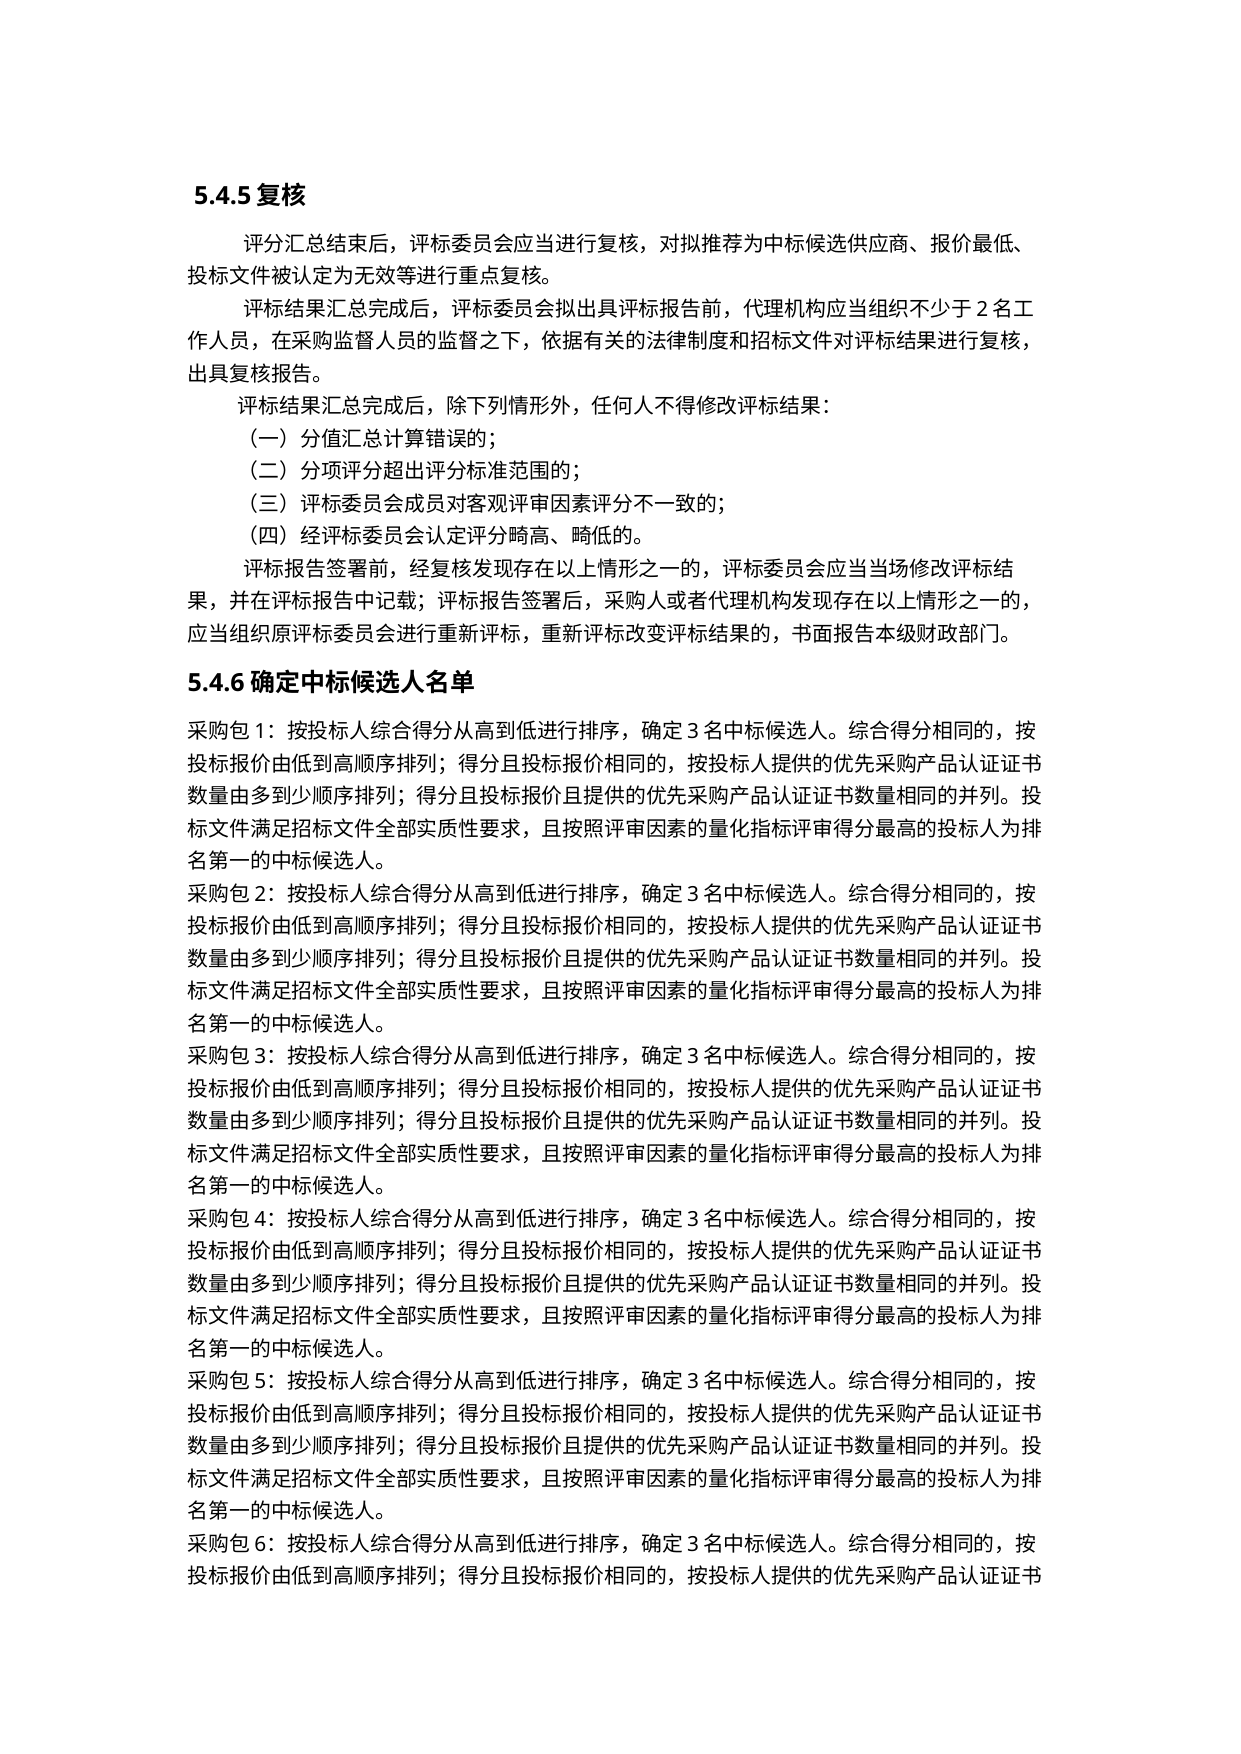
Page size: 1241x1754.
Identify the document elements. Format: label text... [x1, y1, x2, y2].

text 采购包4：按投标人综合得分从高到低进行排序，确定3名中标候选人。综合得分相同的，按投标报价由低到高顺序排列；得分且投标报价相同的，按投标人提供的优先采购产品认证证书数量由多到少顺序排列；得分且投标报价且提供的优先采购产品认证证书数量相同的并列。投标文件满足招标文件全部实质性要求，且按照评审因素的量化指标评审得分最高的投标人为排名第一的中标候选人。 [187, 1202, 1053, 1364]
text 采购包1：按投标人综合得分从高到低进行排序，确定3名中标候选人。综合得分相同的，按投标报价由低到高顺序排列；得分且投标报价相同的，按投标人提供的优先采购产品认证证书数量由多到少顺序排列；得分且投标报价且提供的优先采购产品认证证书数量相同的并列。投标文件满足招标文件全部实质性要求，且按照评审因素的量化指标评审得分最高的投标人为排名第一的中标候选人。 [187, 714, 1053, 877]
text 评标结果汇总完成后，评标委员会拟出具评标报告前，代理机构应当组织不少于2名工作人员，在采购监督人员的监督之下，依据有关的法律制度和招标文件对评标结果进行复核，出具复核报告。 [187, 292, 1053, 389]
text 5.4.5复核 [187, 162, 1053, 227]
text （三）评标委员会成员对客观评审因素评分不一致的； [187, 487, 1053, 519]
text 采购包2：按投标人综合得分从高到低进行排序，确定3名中标候选人。综合得分相同的，按投标报价由低到高顺序排列；得分且投标报价相同的，按投标人提供的优先采购产品认证证书数量由多到少顺序排列；得分且投标报价且提供的优先采购产品认证证书数量相同的并列。投标文件满足招标文件全部实质性要求，且按照评审因素的量化指标评审得分最高的投标人为排名第一的中标候选人。 [187, 877, 1053, 1039]
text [187, 1527, 1053, 1592]
text （一）分值汇总计算错误的； [187, 422, 1053, 454]
text 采购包5：按投标人综合得分从高到低进行排序，确定3名中标候选人。综合得分相同的，按投标报价由低到高顺序排列；得分且投标报价相同的，按投标人提供的优先采购产品认证证书数量由多到少顺序排列；得分且投标报价且提供的优先采购产品认证证书数量相同的并列。投标文件满足招标文件全部实质性要求，且按照评审因素的量化指标评审得分最高的投标人为排名第一的中标候选人。 [187, 1364, 1053, 1527]
text 评标结果汇总完成后，除下列情形外，任何人不得修改评标结果： [187, 389, 1053, 422]
text （二）分项评分超出评分标准范围的； [187, 454, 1053, 487]
text 5.4.6确定中标候选人名单 [187, 649, 1053, 714]
text 评标报告签署前，经复核发现存在以上情形之一的，评标委员会应当当场修改评标结果，并在评标报告中记载；评标报告签署后，采购人或者代理机构发现存在以上情形之一的，应当组织原评标委员会进行重新评标，重新评标改变评标结果的，书面报告本级财政部门。 [187, 552, 1053, 649]
text （四）经评标委员会认定评分畸高、畸低的。 [187, 519, 1053, 552]
text 采购包3：按投标人综合得分从高到低进行排序，确定3名中标候选人。综合得分相同的，按投标报价由低到高顺序排列；得分且投标报价相同的，按投标人提供的优先采购产品认证证书数量由多到少顺序排列；得分且投标报价且提供的优先采购产品认证证书数量相同的并列。投标文件满足招标文件全部实质性要求，且按照评审因素的量化指标评审得分最高的投标人为排名第一的中标候选人。 [187, 1039, 1053, 1202]
text 评分汇总结束后，评标委员会应当进行复核，对拟推荐为中标候选供应商、报价最低、投标文件被认定为无效等进行重点复核。 [187, 227, 1053, 292]
